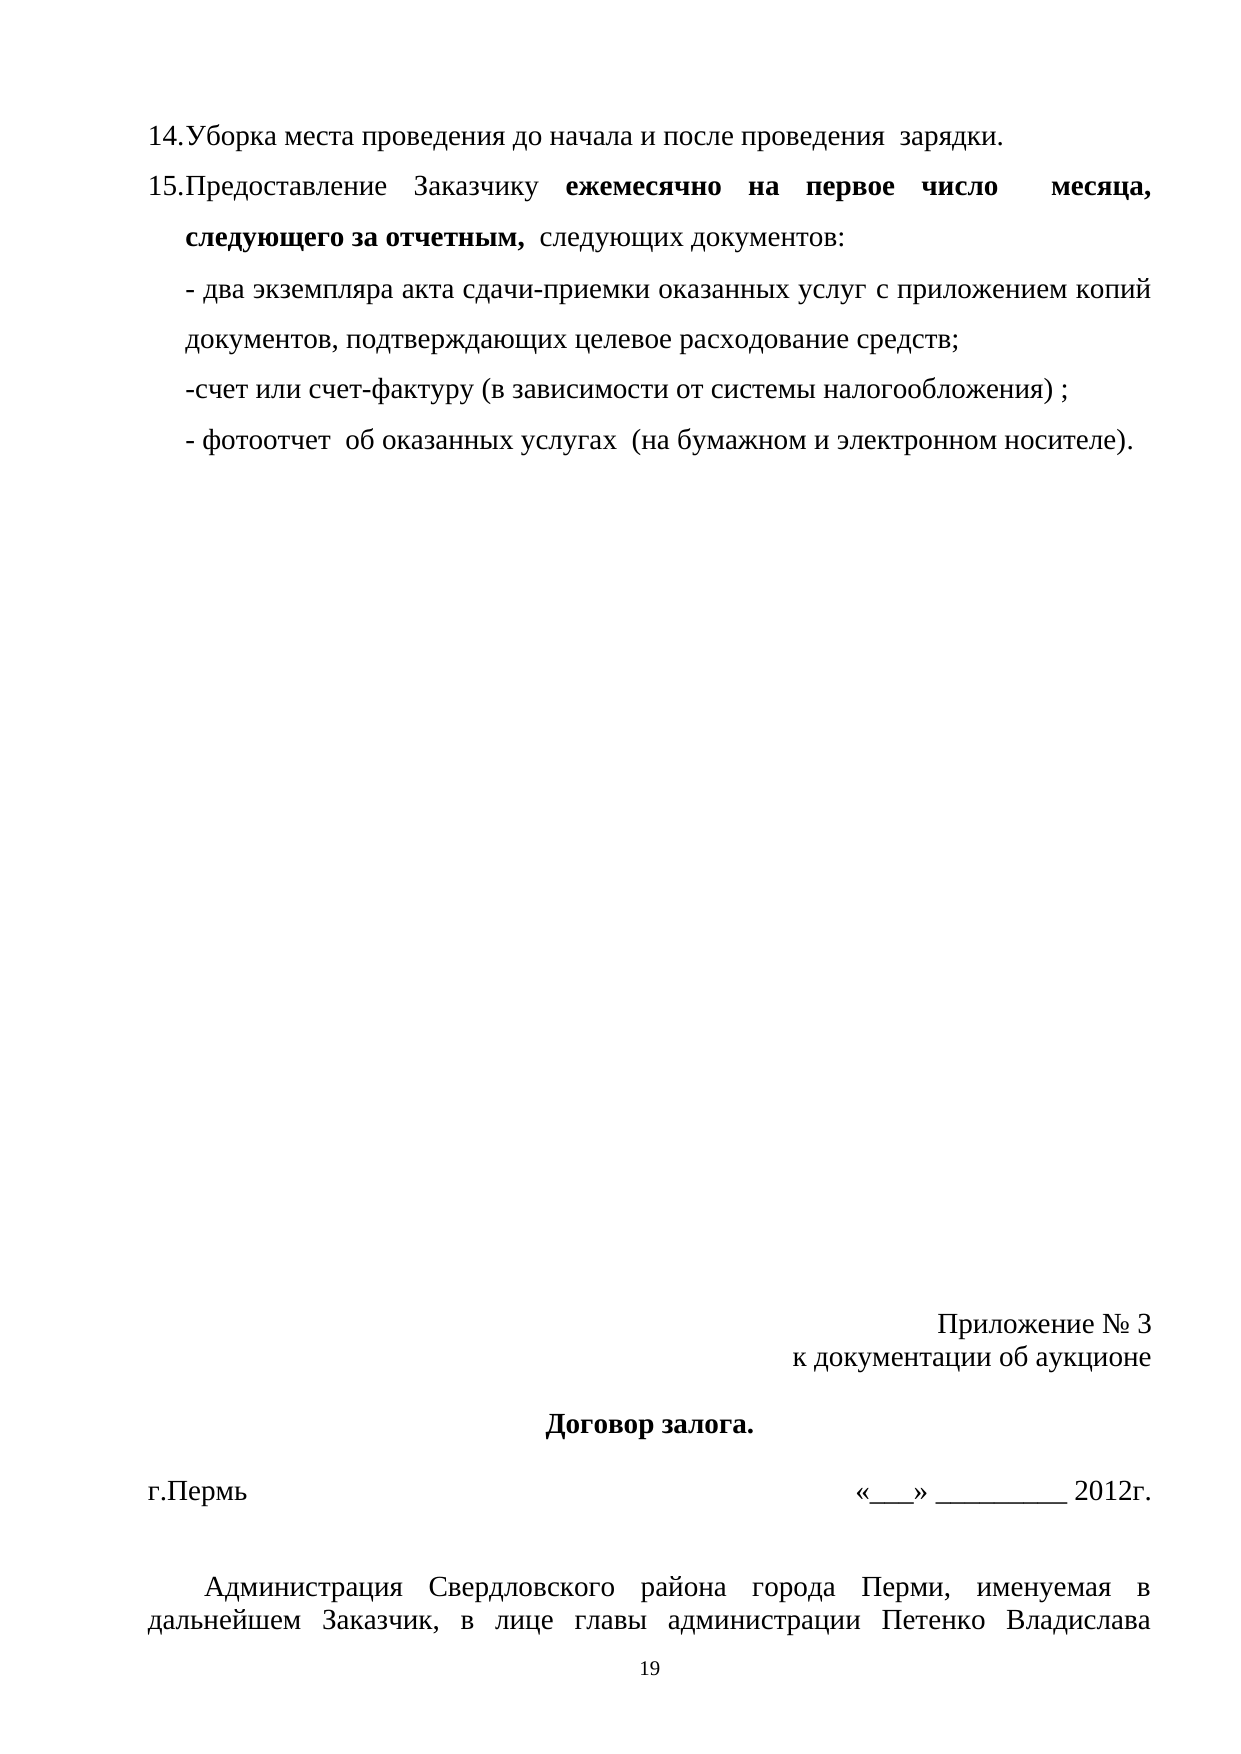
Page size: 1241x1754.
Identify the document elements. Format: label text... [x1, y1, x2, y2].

text Договор залога. [148, 1406, 1152, 1440]
text Приложение № 3 [148, 1306, 1152, 1339]
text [148, 1569, 1152, 1636]
list -счет или счет-фактуру (в зависимости от системы налогообложения) ; [185, 371, 1152, 405]
list - два экземпляра акта сдачи-приемки оказанных услуг с приложением копий документов, подтверждающих целевое расходование средств; [185, 271, 1152, 355]
list - фотоотчет об оказанных услугах (на бумажном и электронном носителе). [185, 422, 1152, 455]
list Уборка места проведения до начала и после проведения зарядки. [148, 118, 1152, 152]
text г.Пермь «___» _________ 2012г. [148, 1473, 1152, 1535]
list Предоставление Заказчику ежемесячно на первое число месяца, следующего за отчетным, следующих документов: [148, 168, 1152, 253]
text к документации об аукционе [148, 1339, 1152, 1373]
